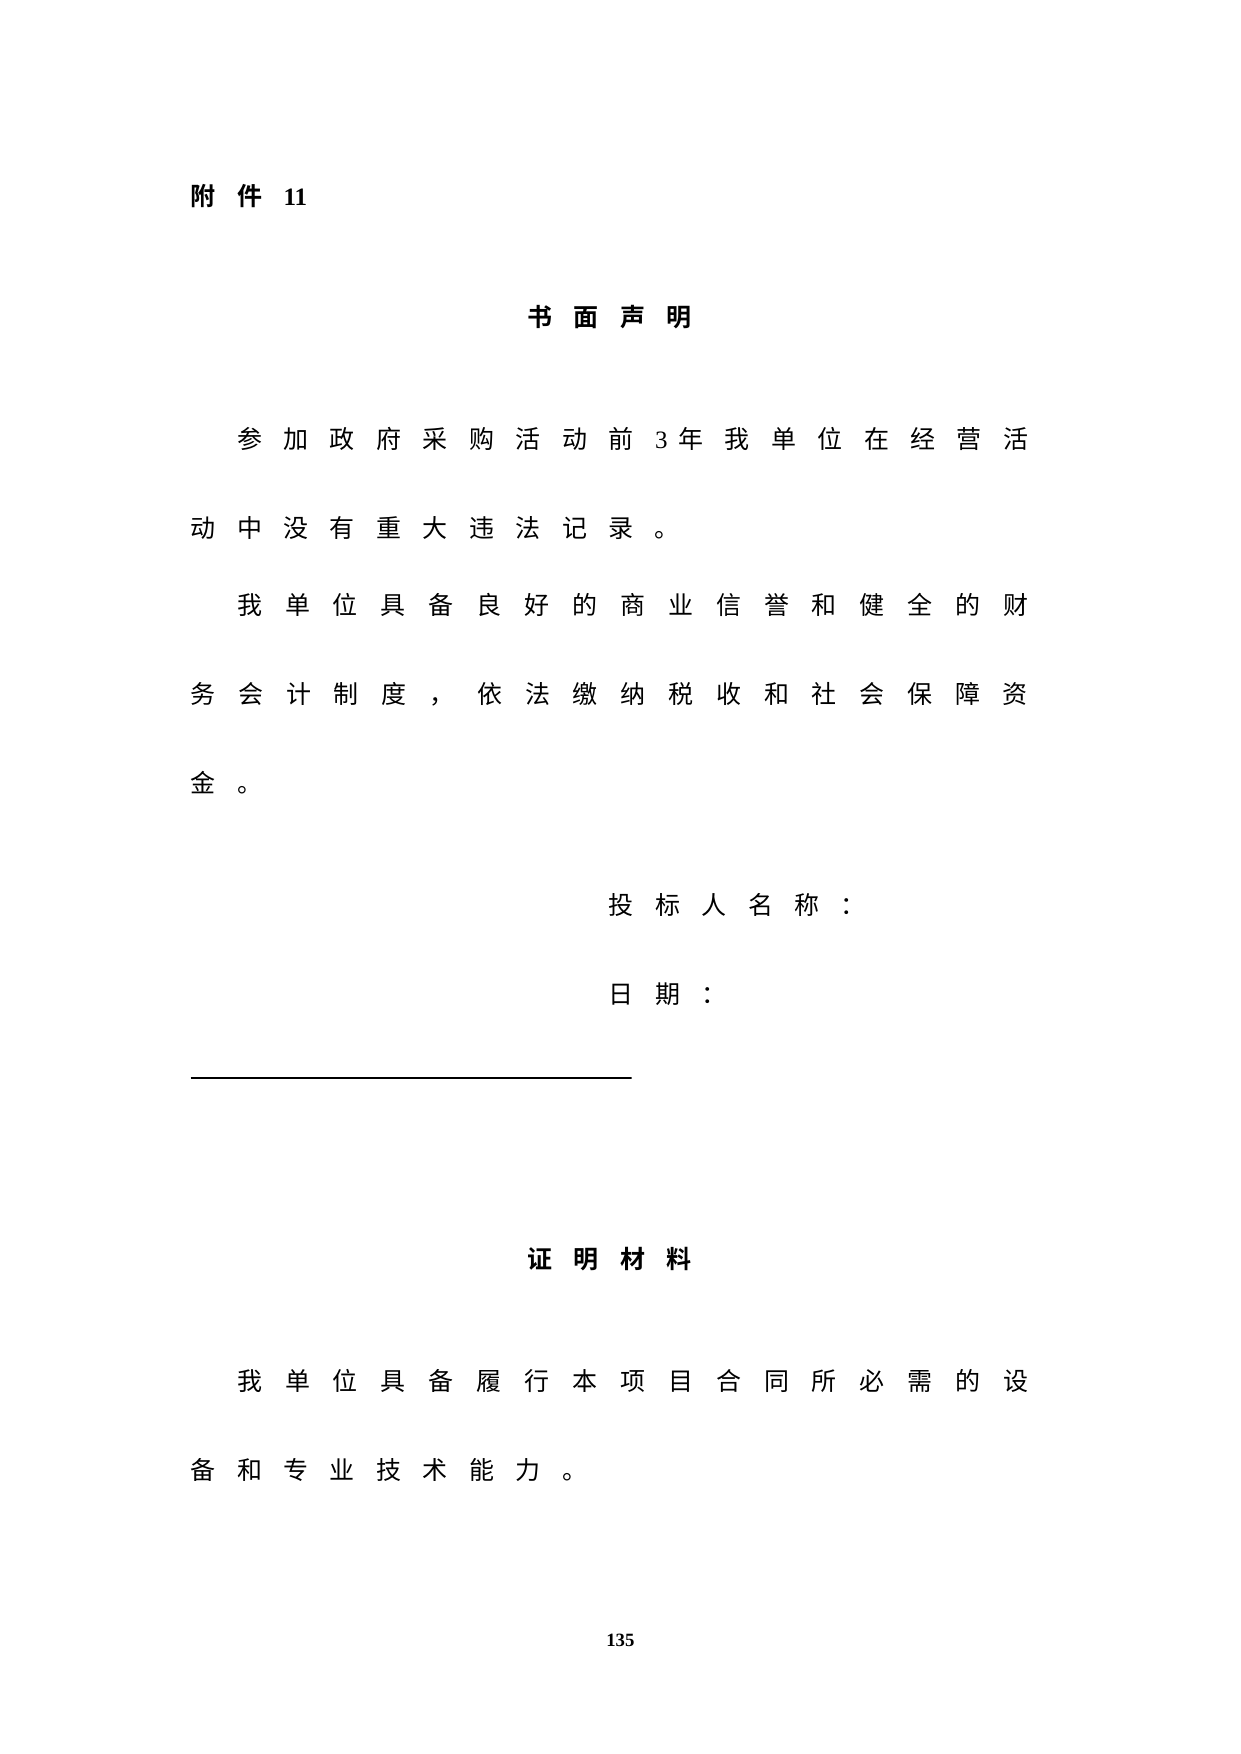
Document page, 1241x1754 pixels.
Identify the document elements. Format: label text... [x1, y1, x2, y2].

list 我单位具备履行本项目合同所必需的设备和专业技术能力。 [190, 1350, 1050, 1498]
list 我单位具备良好的商业信誉和健全的财务会计制度，依法缴纳税收和社会保障资金。 [190, 574, 1050, 812]
text 投标人名称： [590, 874, 1050, 933]
text 书面声明 [190, 286, 1050, 345]
text 日期： [590, 963, 1050, 1022]
list 证明材料 [190, 1228, 1050, 1288]
text 附件11 [190, 164, 1050, 224]
list 参加政府采购活动前3年我单位在经营活动中没有重大违法记录。 [190, 408, 1050, 556]
